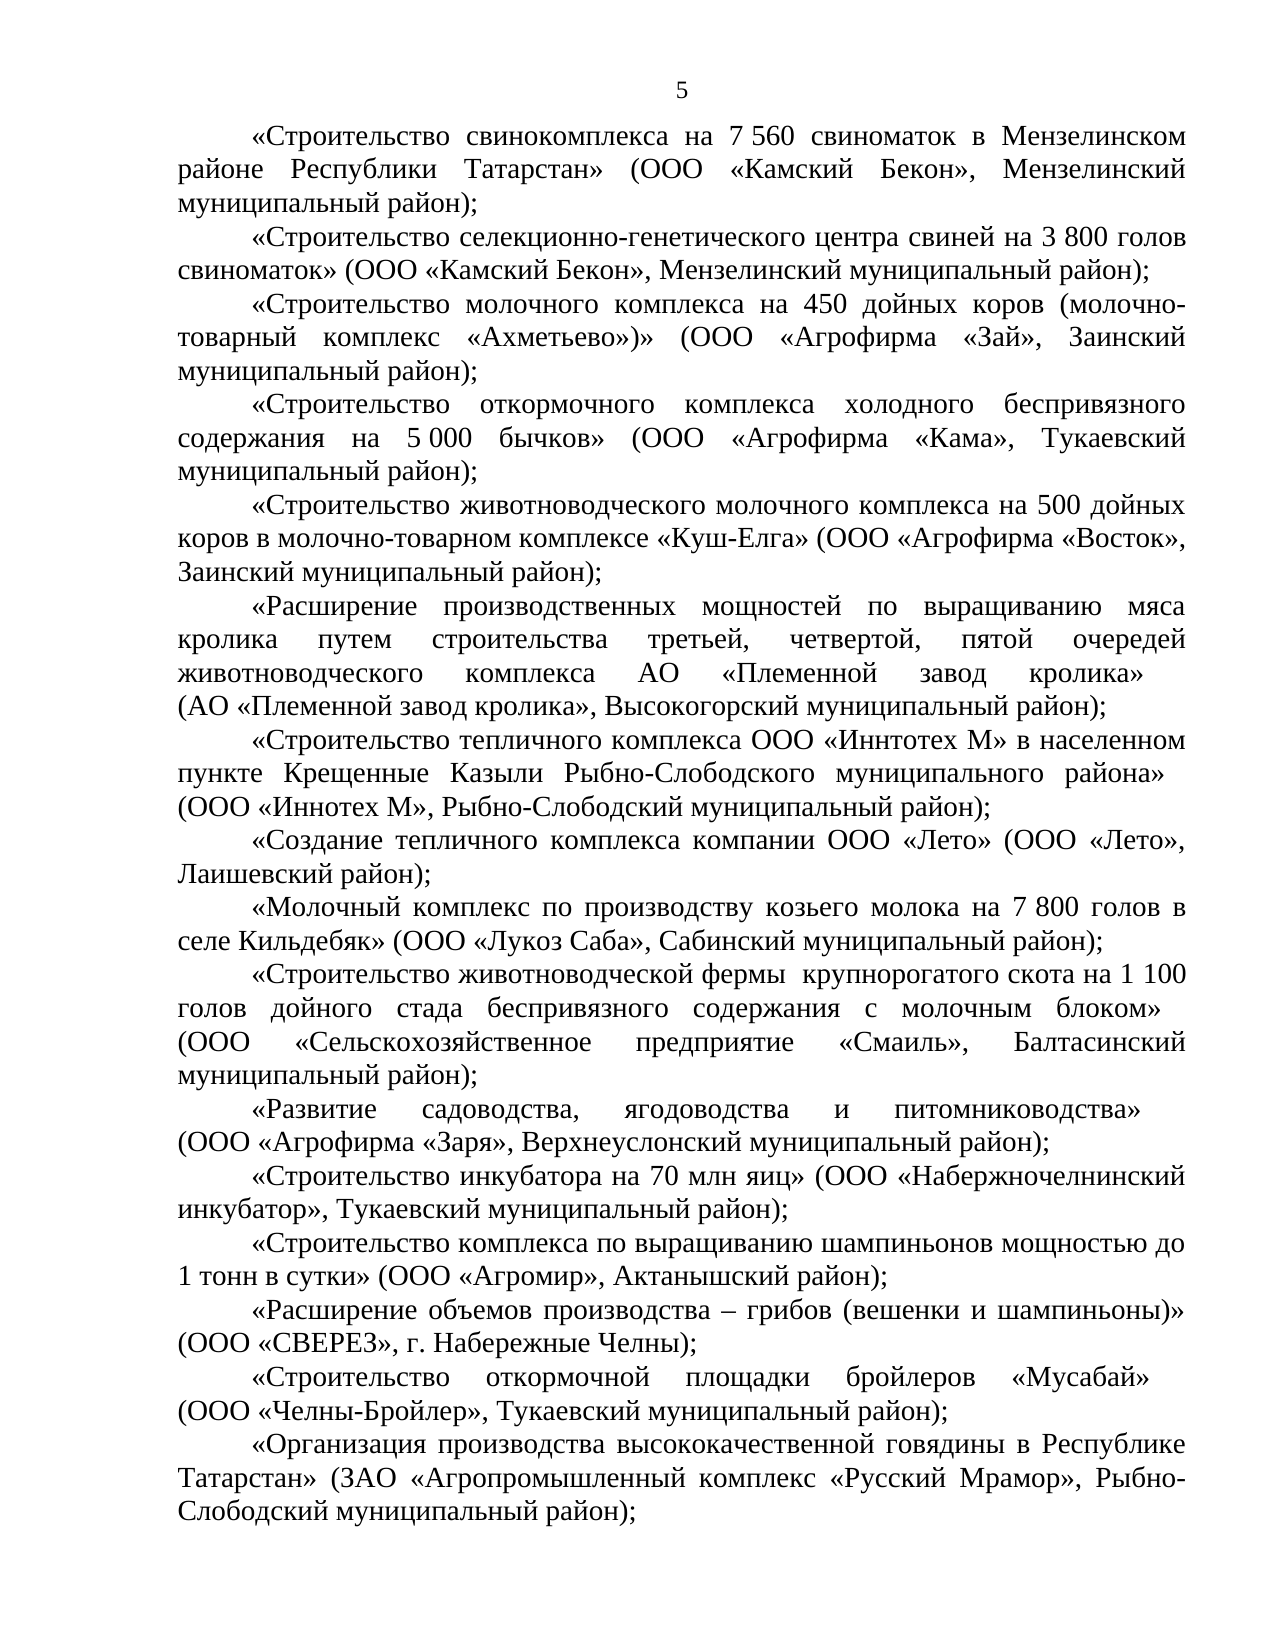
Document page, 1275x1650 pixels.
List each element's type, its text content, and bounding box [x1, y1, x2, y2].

text «Строительство молочного комплекса на 450 дойных коров (молочно-товарный комплекс «Ахметьево»)» (ООО «Агрофирма «Зай», Заинский муниципальный район); [177, 286, 1186, 386]
text «Расширение объемов производства – грибов (вешенки и шампиньоны)» (ООО «СВЕРЕЗ», г. Набережные Челны); [177, 1292, 1186, 1359]
text «Строительство селекционно-генетического центра свиней на 3 800 голов свиноматок» (ООО «Камский Бекон», Мензелинский муниципальный район); [177, 219, 1186, 286]
text «Расширение производственных мощностей по выращиванию мяса кролика путем строительства третьей, четвертой, пятой очередей животноводческого комплекса АО «Племенной завод кролика» (АО «Племенной завод кролика», Высокогорский муниципальный район); [177, 588, 1186, 722]
text «Строительство свинокомплекса на 7 560 свиноматок в Мензелинском районе Республики Татарстан» (ООО «Камский Бекон», Мензелинский муниципальный район); [177, 118, 1186, 219]
text «Молочный комплекс по производству козьего молока на 7 800 голов в селе Кильдебяк» (ООО «Лукоз Саба», Сабинский муниципальный район); [177, 889, 1186, 957]
text «Развитие садоводства, ягодоводства и питомниководства» (ООО «Агрофирма «Заря», Верхнеуслонский муниципальный район); [177, 1091, 1186, 1158]
text «Строительство животноводческого молочного комплекса на 500 дойных коров в молочно-товарном комплексе «Куш-Елга» (ООО «Агрофирма «Восток», Заинский муниципальный район); [177, 487, 1186, 588]
text «Создание тепличного комплекса компании ООО «Лето» (ООО «Лето», Лаишевский район); [177, 822, 1186, 889]
text «Строительство откормочной площадки бройлеров «Мусабай» (ООО «Челны-Бройлер», Тукаевский муниципальный район); [177, 1359, 1186, 1426]
text «Строительство животноводческой фермы крупнорогатого скота на 1 100 голов дойного стада беспривязного содержания с молочным блоком» (ООО «Сельскохозяйственное предприятие «Смаиль», Балтасинский муниципальный район); [177, 957, 1186, 1091]
text «Строительство тепличного комплекса ООО «Иннтотех М» в населенном пункте Крещенные Казыли Рыбно-Слободского муниципального района» (ООО «Иннотех М», Рыбно-Слободский муниципальный район); [177, 722, 1186, 822]
text «Строительство инкубатора на 70 млн яиц» (ООО «Набержночелнинский инкубатор», Тукаевский муниципальный район); [177, 1158, 1186, 1225]
text «Строительство откормочного комплекса холодного беспривязного содержания на 5 000 бычков» (ООО «Агрофирма «Кама», Тукаевский муниципальный район); [177, 386, 1186, 487]
text «Строительство комплекса по выращиванию шампиньонов мощностью до 1 тонн в сутки» (ООО «Агромир», Актанышский район); [177, 1225, 1186, 1292]
text «Организация производства высококачественной говядины в Республике Татарстан» (ЗАО «Агропромышленный комплекс «Русский Мрамор», Рыбно-Слободский муниципальный район); [177, 1426, 1186, 1527]
